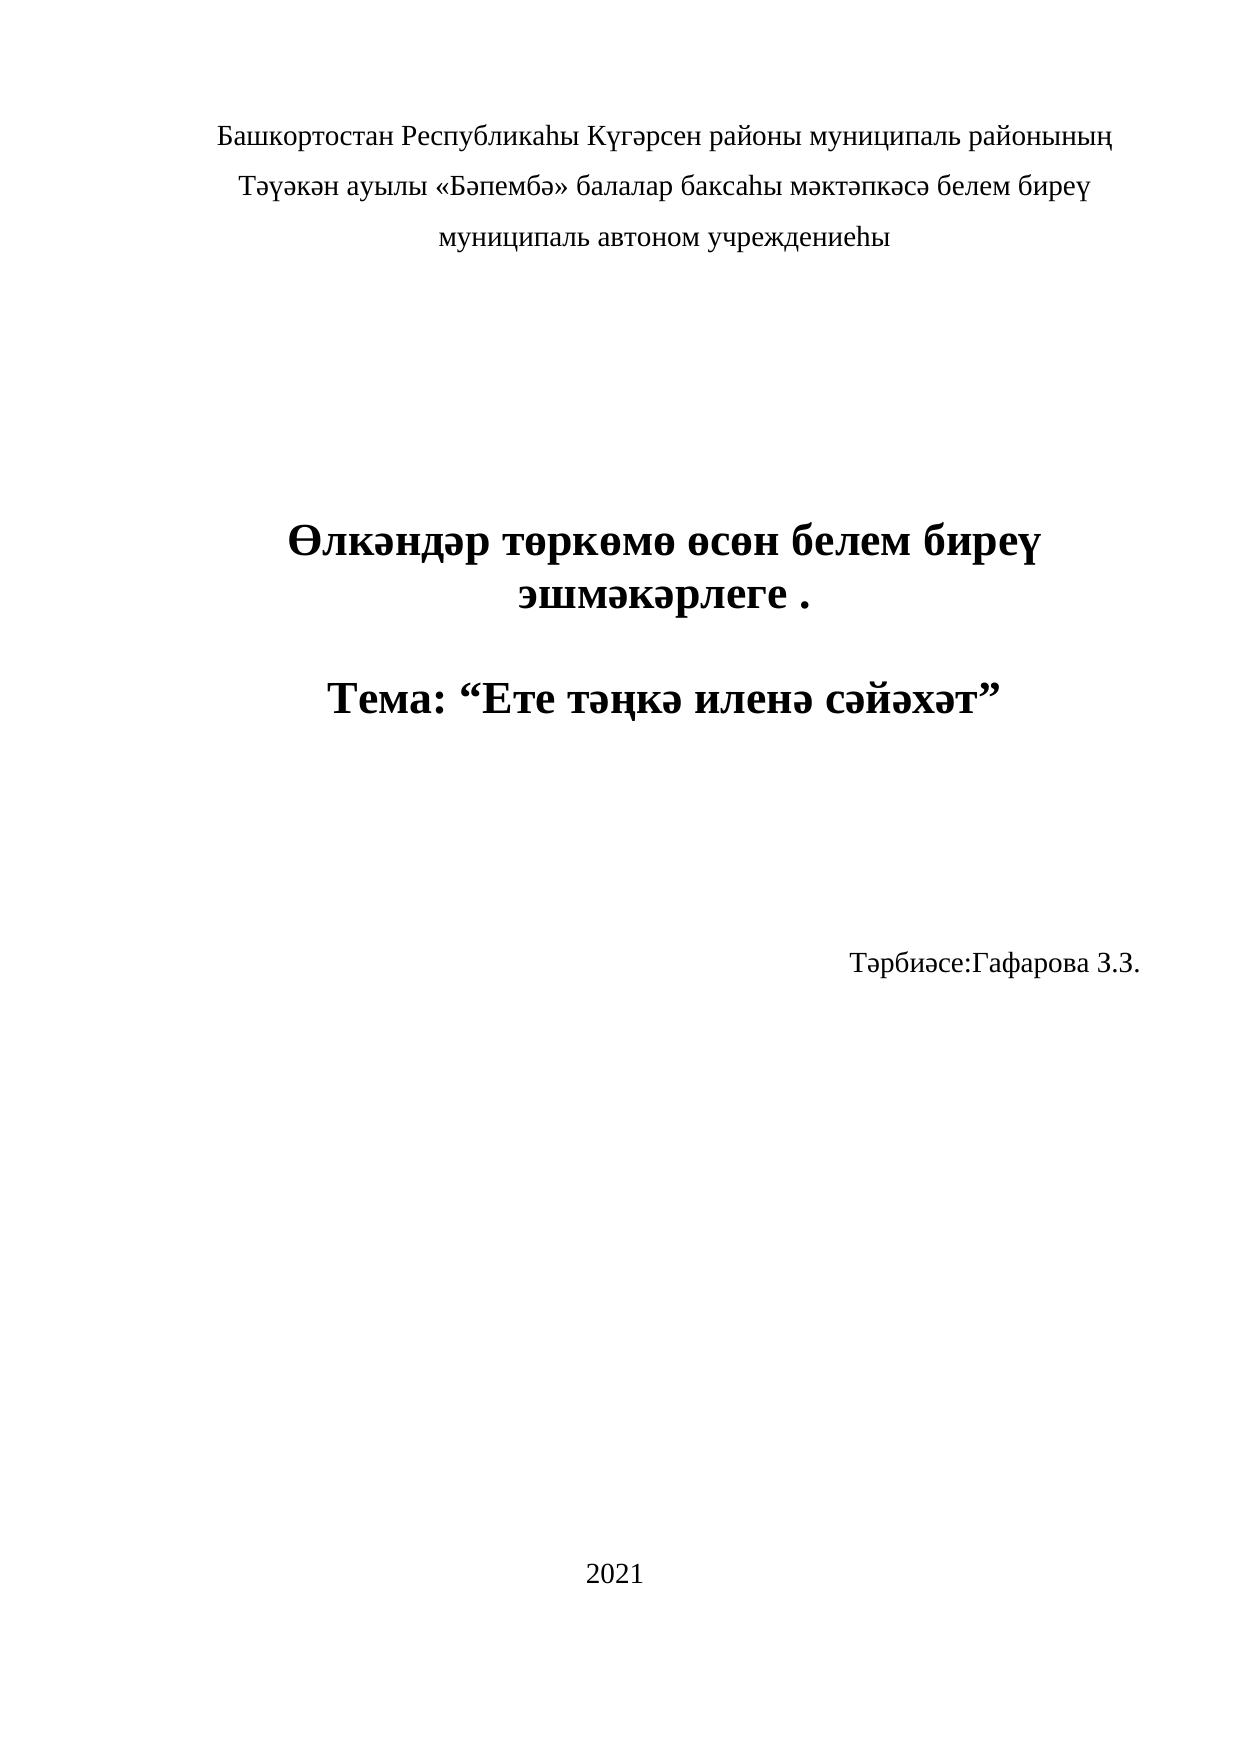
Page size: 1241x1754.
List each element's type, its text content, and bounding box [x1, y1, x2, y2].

text Башкортостан Республикаһы Күгәрсен районы муниципаль районының Тәүәкән ауылы «Бәпембә» балалар баксаһы мәктәпкәсә белем биреү муниципаль автоном учреждениеһы [177, 118, 1152, 252]
text Өлкәндәр төркөмө өсөн белем биреү эшмәкәрлеге . [177, 512, 1152, 618]
text Тема: “Ете тәңкә иленә сәйәхәт” [177, 671, 1152, 723]
text 2021 [177, 1556, 1152, 1590]
text Тәрбиәсе:Гафарова З.З. [215, 945, 1152, 979]
